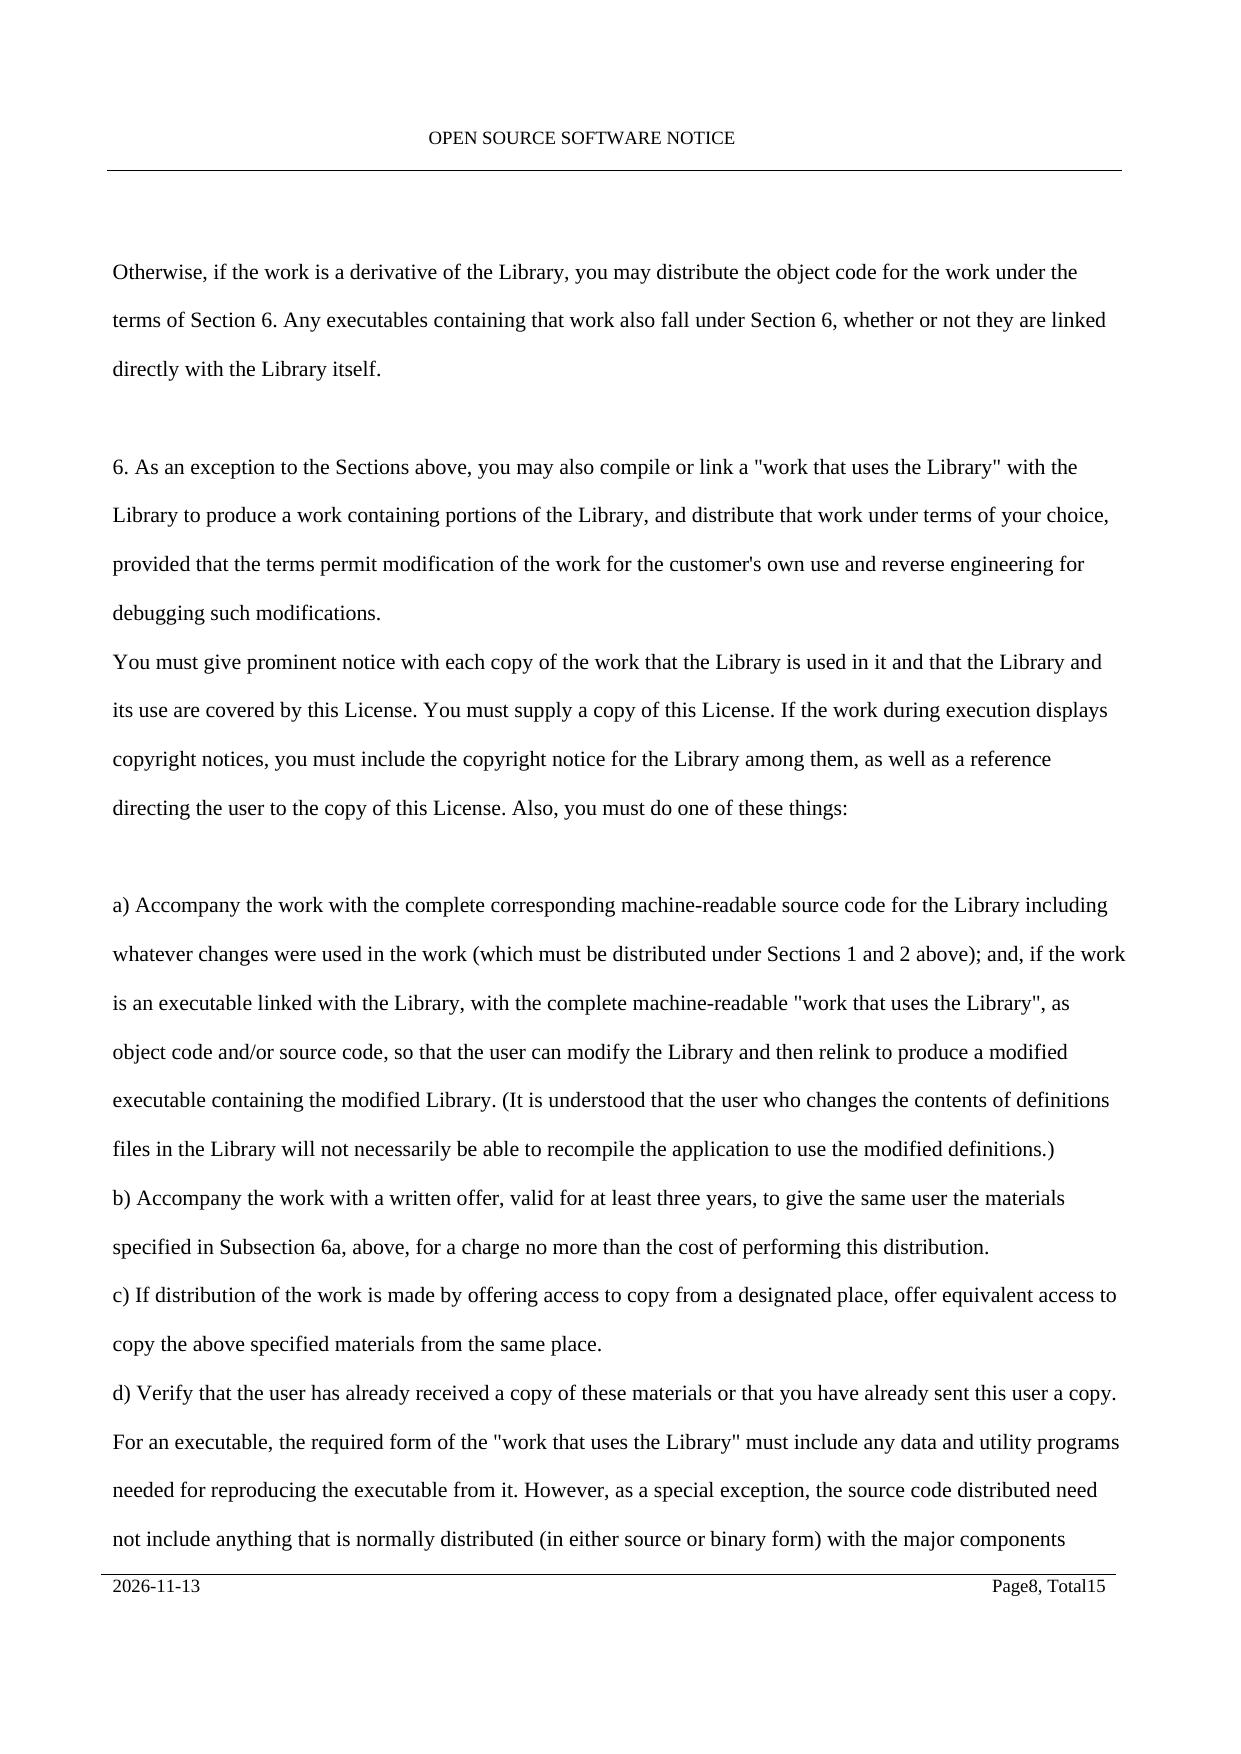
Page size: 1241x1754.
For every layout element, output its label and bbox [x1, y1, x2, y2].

text [112, 206, 1128, 1555]
